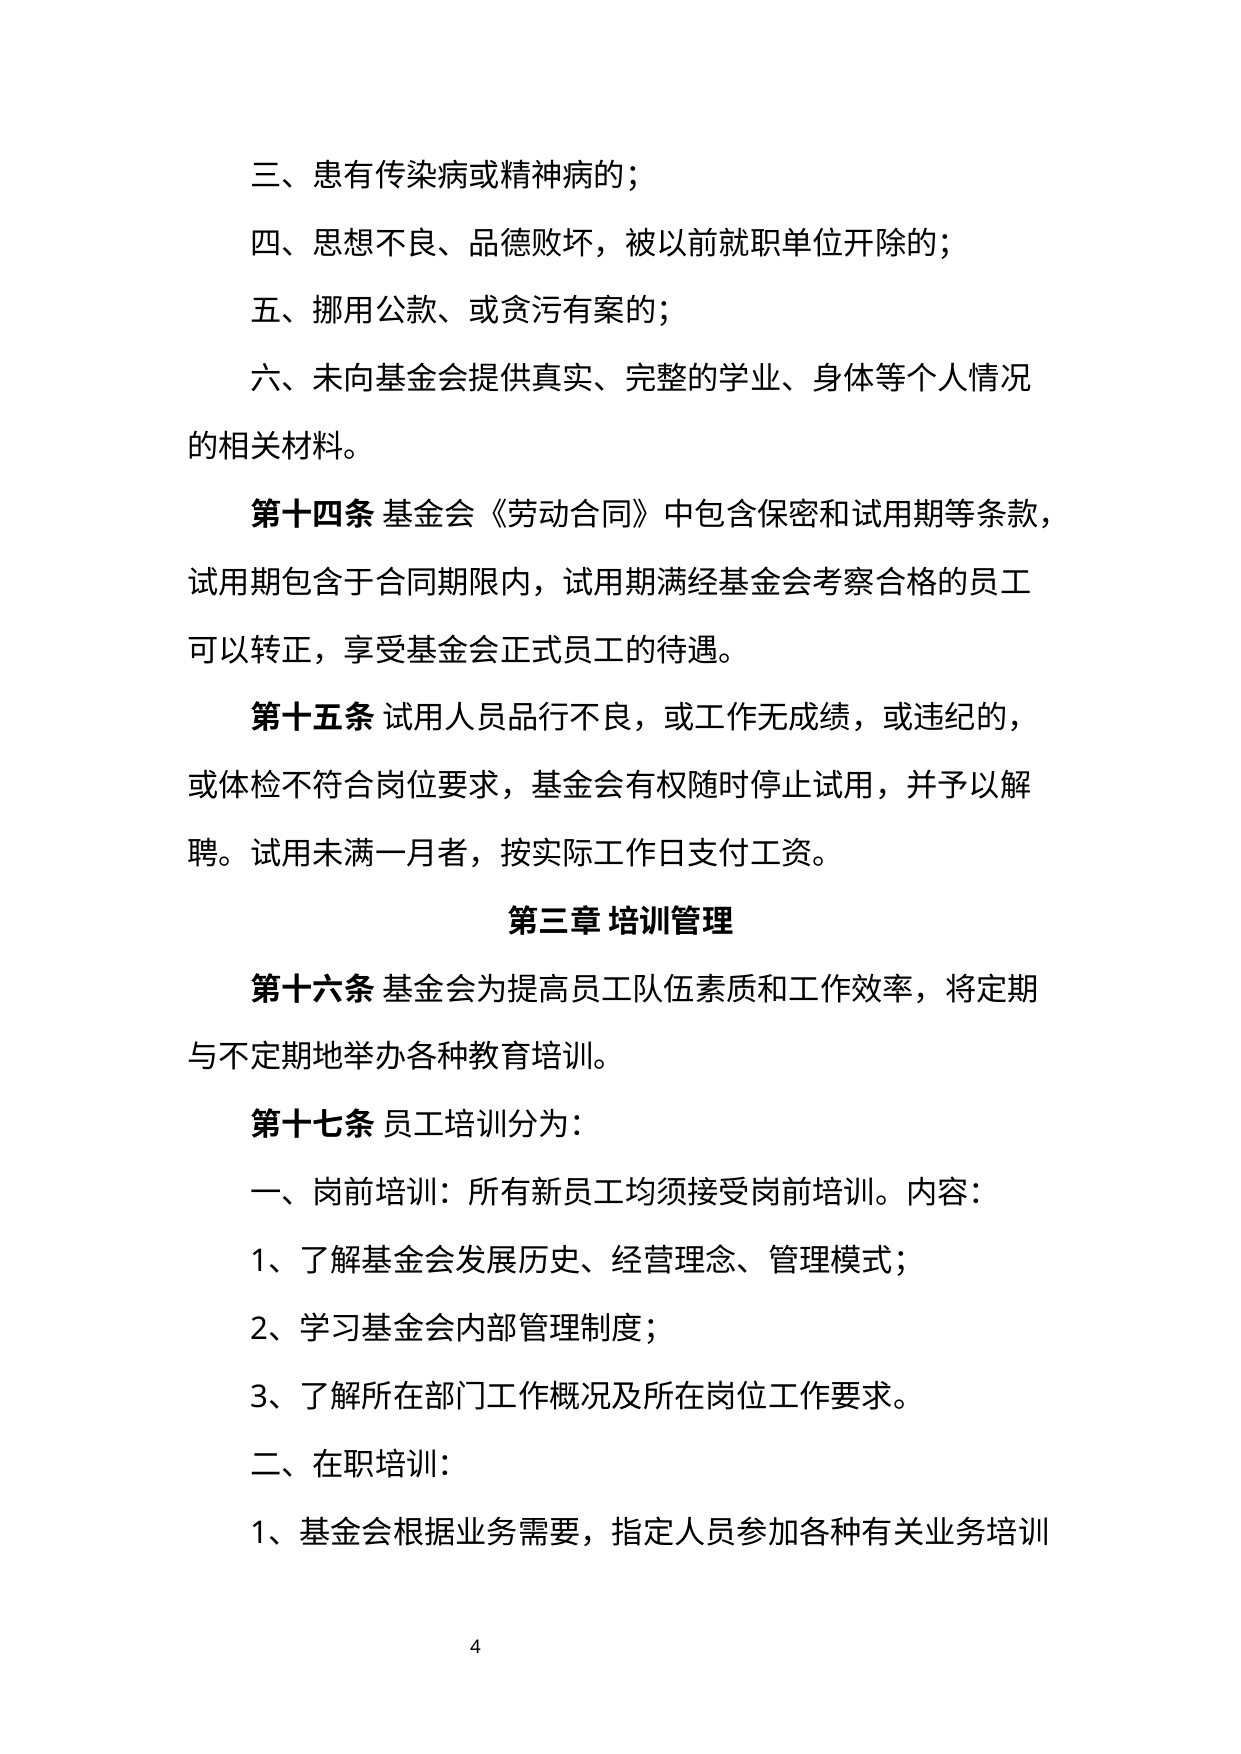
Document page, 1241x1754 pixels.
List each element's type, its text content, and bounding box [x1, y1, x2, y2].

text 二、在职培训： [187, 1439, 1053, 1484]
text 三、患有传染病或精神病的； [187, 150, 1053, 195]
text 五、挪用公款、或贪污有案的； [187, 286, 1053, 331]
text 第十七条 员工培训分为： [187, 1099, 1053, 1144]
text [187, 1507, 1053, 1553]
text 3、了解所在部门工作概况及所在岗位工作要求。 [187, 1371, 1053, 1417]
text 第十六条 基金会为提高员工队伍素质和工作效率，将定期与不定期地举办各种教育培训。 [187, 964, 1053, 1077]
text 2、学习基金会内部管理制度； [187, 1303, 1053, 1348]
text 一、岗前培训：所有新员工均须接受岗前培训。内容： [187, 1167, 1053, 1212]
text 1、了解基金会发展历史、经营理念、管理模式； [187, 1235, 1053, 1280]
text 第十四条 基金会《劳动合同》中包含保密和试用期等条款，试用期包含于合同期限内，试用期满经基金会考察合格的员工可以转正，享受基金会正式员工的待遇。 [187, 489, 1053, 670]
text 第十五条 试用人员品行不良，或工作无成绩，或违纪的，或体检不符合岗位要求，基金会有权随时停止试用，并予以解聘。试用未满一月者，按实际工作日支付工资。 [187, 692, 1053, 873]
text 四、思想不良、品德败坏，被以前就职单位开除的； [187, 218, 1053, 263]
text 第三章 培训管理 [187, 896, 1053, 941]
text 六、未向基金会提供真实、完整的学业、身体等个人情况的相关材料。 [187, 353, 1053, 466]
